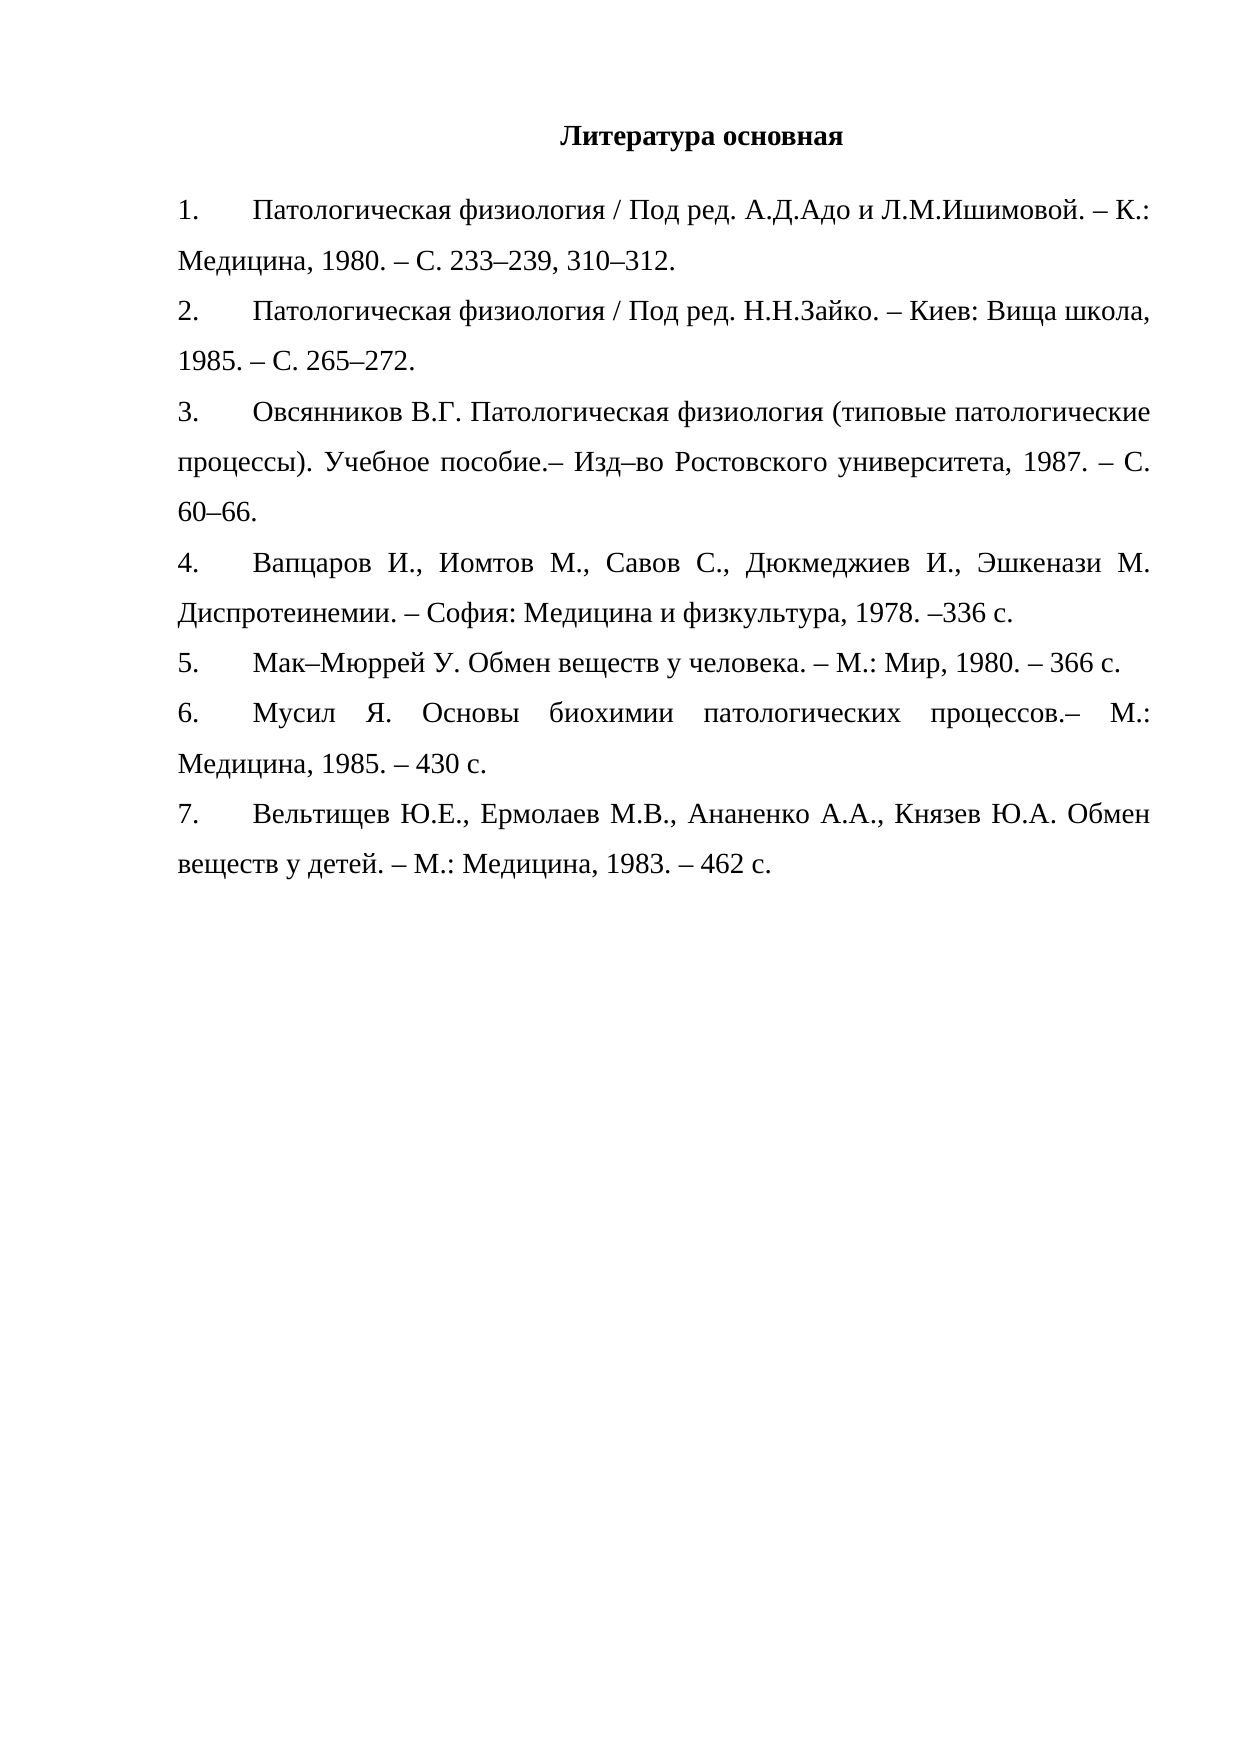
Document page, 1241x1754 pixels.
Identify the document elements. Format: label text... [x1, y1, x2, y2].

list Вельтищев Ю.Е., Ермолаев М.В., Ананенко А.А., Князев Ю.А. Обмен веществ у детей. – М.: Медицина, 1983. – 462 с. [177, 796, 1152, 880]
list Мак–Мюррей У. Обмен веществ у человека. – М.: Мир, 1980. – 366 с. [177, 645, 1152, 679]
list Вапцаров И., Иомтов М., Савов С., Дюкмеджиев И., Эшкенази М. Диспротеинемии. – София: Медицина и физкультура, 1978. –336 с. [177, 545, 1152, 628]
list Мусил Я. Основы биохимии патологических процессов.– M.: Медицина, 1985. – 430 с. [177, 696, 1152, 779]
list Патологическая физиология / Под ред. Н.Н.Зайко. – Киев: Вища школа, 1985. – С. 265–272. [177, 293, 1152, 377]
subtitle Литература основная [177, 118, 1152, 152]
list Овсянников В.Г. Патологическая физиология (типовые патологические процессы). Учебное пособие.– Изд–во Ростовского университета, 1987. – С. 60–66. [177, 394, 1152, 528]
list Патологическая физиология / Под ред. А.Д.Адо и Л.М.Ишимовой. – К.: Медицина, 1980. – С. 233–239, 310–312. [177, 192, 1152, 276]
